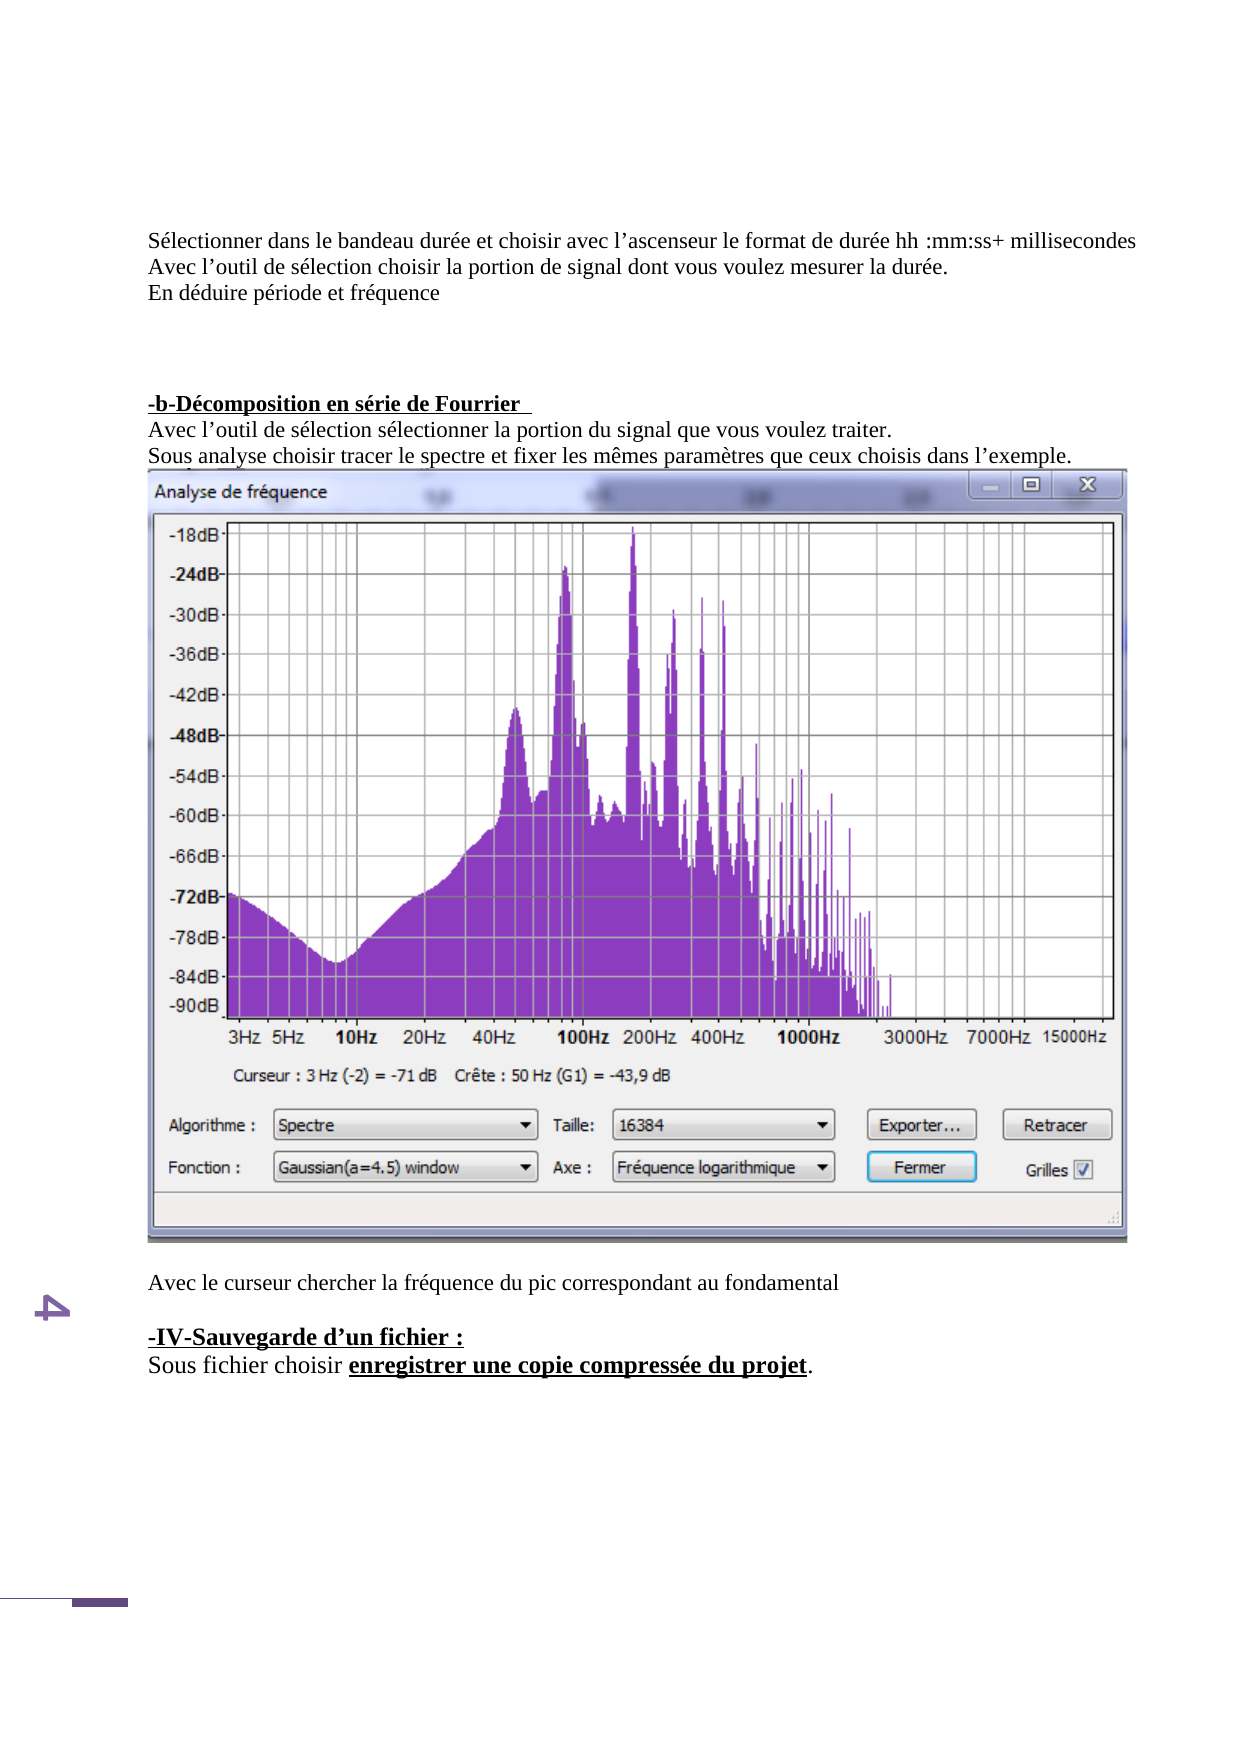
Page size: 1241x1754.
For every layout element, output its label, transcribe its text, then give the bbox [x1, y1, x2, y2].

text -IV-Sauvegarde d’un fichier : [148, 1322, 1181, 1350]
text En déduire période et fréquence [148, 279, 1181, 306]
text Avec l’outil de sélection choisir la portion de signal dont vous voulez mesurer la durée. [148, 253, 1181, 279]
text -b-Décomposition en série de Fourrier [148, 390, 1181, 416]
text Sélectionner dans le bandeau durée et choisir avec l’ascenseur le format de durée hh :mm:ss+ millisecondes [148, 227, 1181, 253]
text Sous fichier choisir enregistrer une copie compressée du projet. [148, 1350, 1181, 1379]
picture [147, 468, 1128, 1243]
text Avec l’outil de sélection sélectionner la portion du signal que vous voulez traiter. [148, 416, 1181, 442]
text Avec le curseur chercher la fréquence du pic correspondant au fondamental [148, 1269, 1181, 1295]
text Sous analyse choisir tracer le spectre et fixer les mêmes paramètres que ceux choisis dans l’exemple. [148, 442, 1181, 469]
